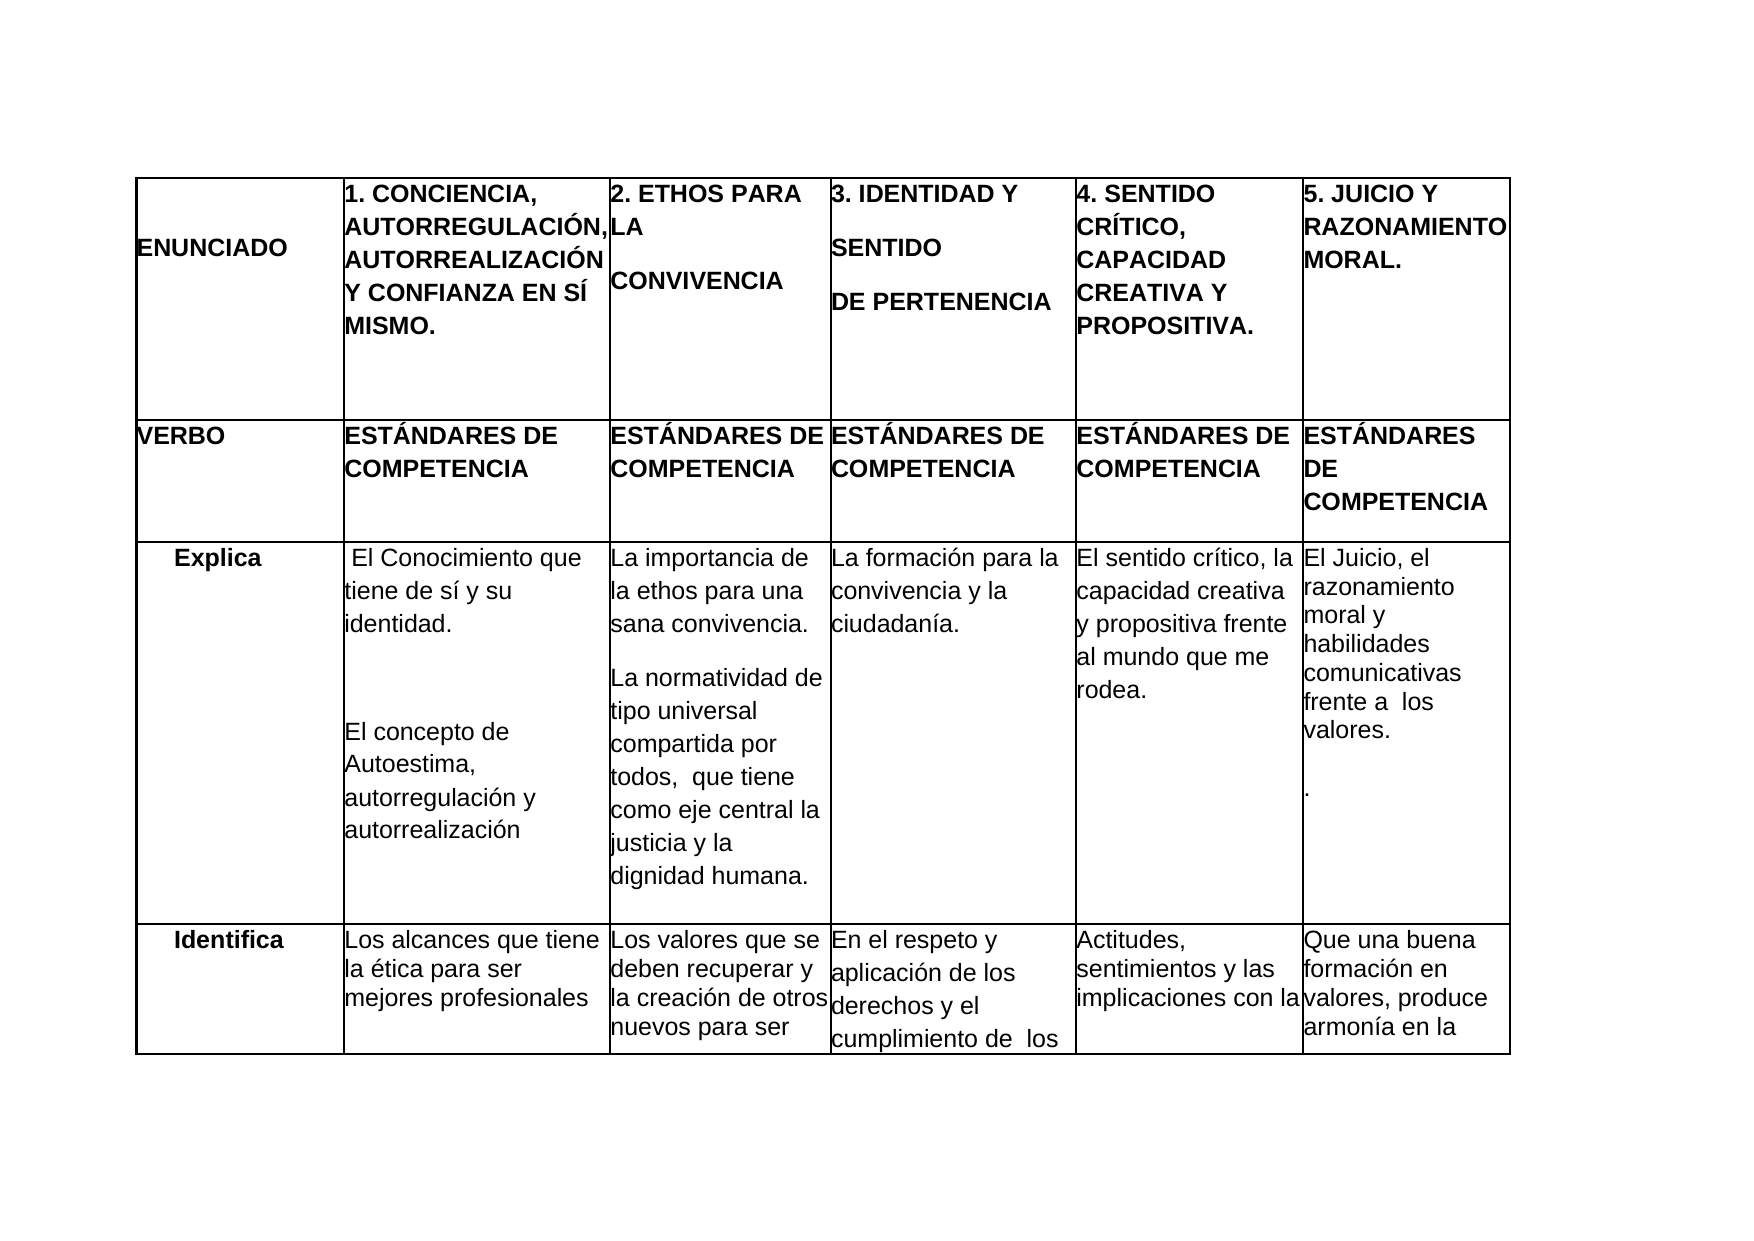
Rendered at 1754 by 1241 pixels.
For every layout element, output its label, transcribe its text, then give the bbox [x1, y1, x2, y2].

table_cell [832, 925, 1075, 1053]
table_cell ESTÁNDARES DE COMPETENCIA [345, 421, 609, 541]
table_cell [345, 925, 609, 1053]
table_cell El Juicio, el razonamiento moral y habilidades comunicativas frente a los valores. . [1304, 543, 1509, 923]
table_cell ESTÁNDARES DE COMPETENCIA [611, 421, 830, 541]
table_cell El sentido crítico, la capacidad creativa y propositiva frente al mundo que me rodea. [1077, 543, 1302, 923]
table_cell VERBO [138, 421, 343, 541]
table_header 3. IDENTIDAD Y SENTIDO DE PERTENENCIA [832, 179, 1075, 419]
table_header 2. ETHOS PARA LA CONVIVENCIA [611, 179, 830, 419]
table_header 5. JUICIO Y RAZONAMIENTO MORAL. [1304, 179, 1509, 419]
table_cell La importancia de la ethos para una sana convivencia. La normatividad de tipo universal compartida por todos, que tiene como eje central la justicia y la dignidad humana. [611, 543, 830, 923]
table_cell El Conocimiento que tiene de sí y su identidad. El concepto de Autoestima, autorregulación y autorrealización [345, 543, 609, 923]
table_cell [611, 925, 830, 1053]
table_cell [1304, 925, 1509, 1053]
table_header 4. SENTIDO CRÍTICO, CAPACIDAD CREATIVA Y PROPOSITIVA. [1077, 179, 1302, 419]
table_cell La formación para la convivencia y la ciudadanía. [832, 543, 1075, 923]
table_cell Explica [138, 543, 343, 923]
table_header ENUNCIADO [138, 179, 343, 419]
table_header 1. CONCIENCIA, AUTORREGULACIÓN, AUTORREALIZACIÓN Y CONFIANZA EN SÍ MISMO. [345, 179, 609, 419]
table_cell ESTÁNDARES DE COMPETENCIA [1077, 421, 1302, 541]
table_cell ESTÁNDARES DE COMPETENCIA [832, 421, 1075, 541]
table_cell ESTÁNDARES DE COMPETENCIA [1304, 421, 1509, 541]
table_cell Identifica [138, 925, 343, 1053]
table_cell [1077, 925, 1302, 1053]
